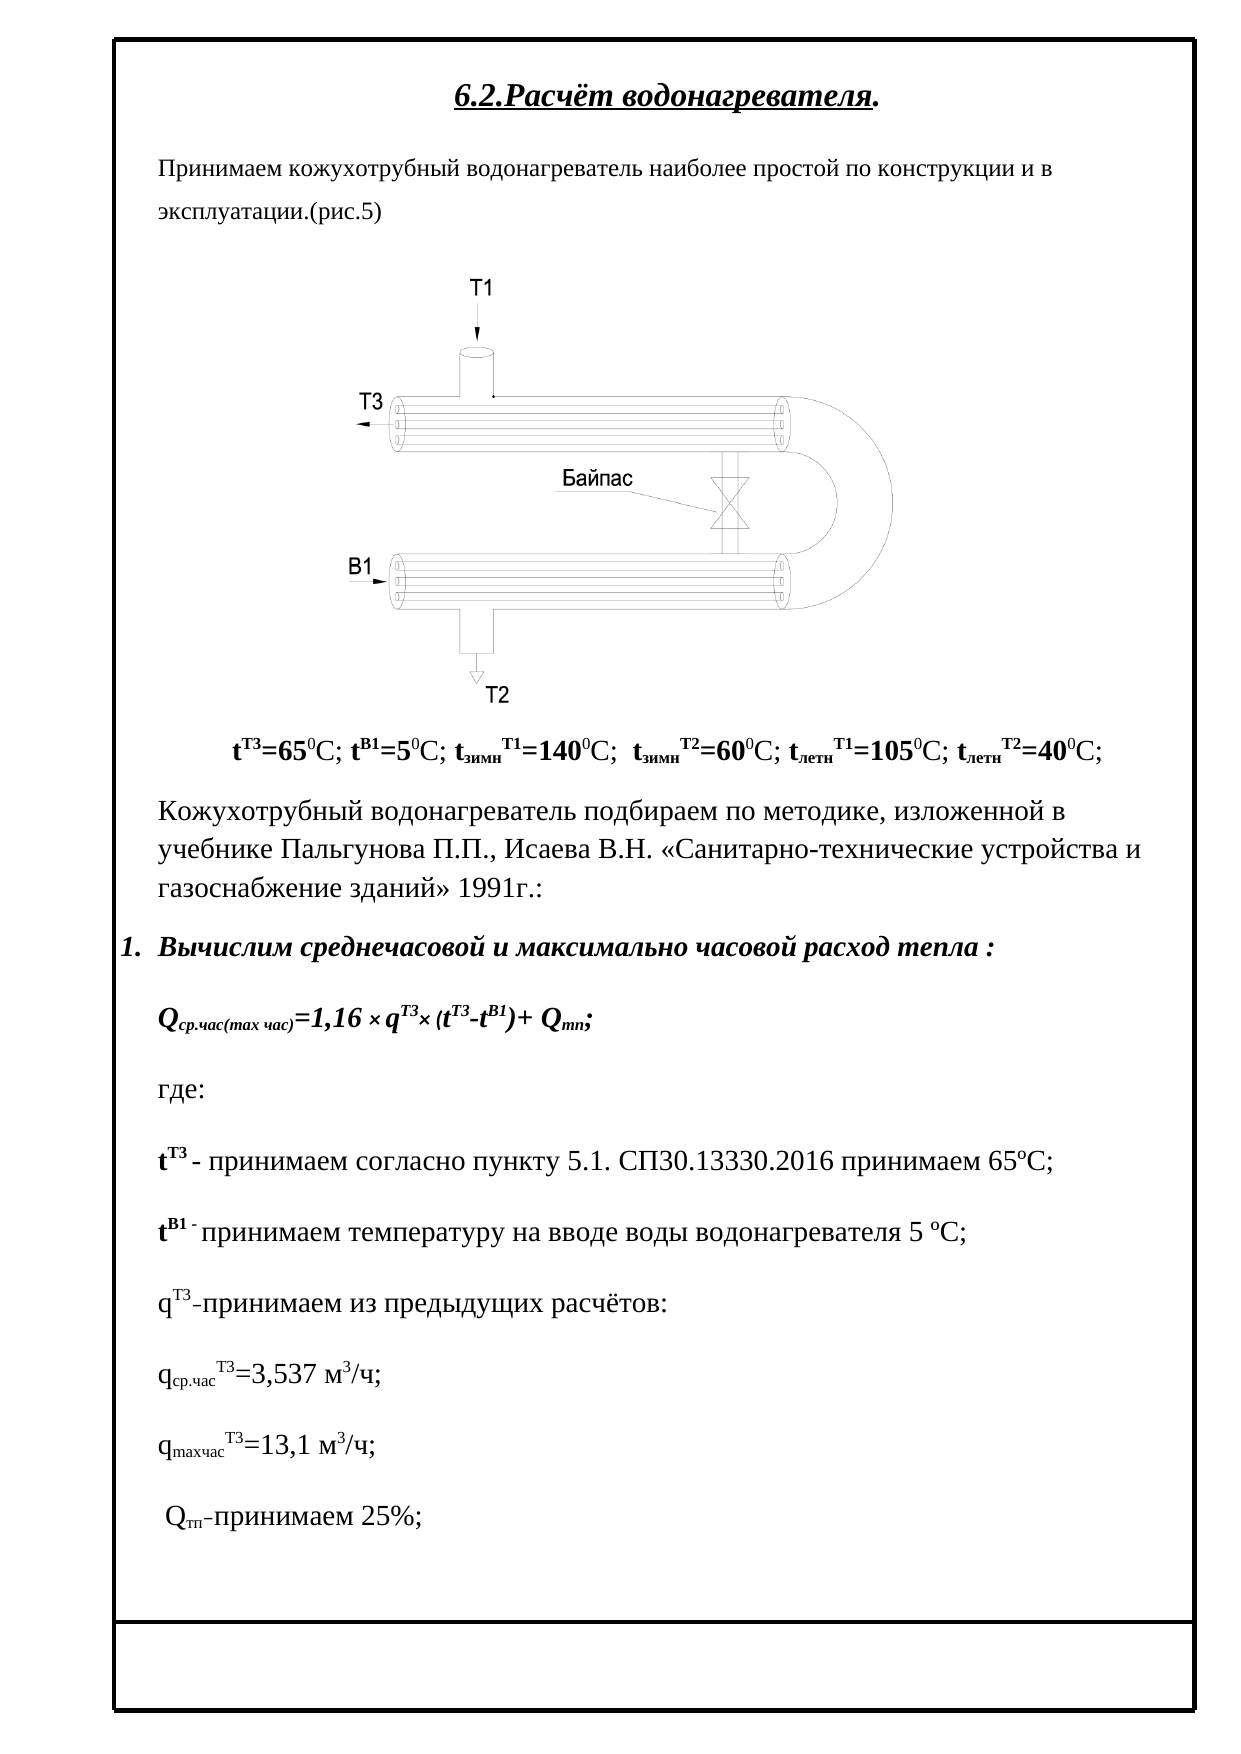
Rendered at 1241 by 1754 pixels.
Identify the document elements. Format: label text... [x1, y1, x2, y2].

list Вычислим среднечасовой и максимально часовой расход тепла : [120, 929, 1177, 963]
text где: [158, 1072, 1177, 1105]
text Qтп–принимаем 25%; [158, 1498, 1177, 1532]
text Кожухотрубный водонагреватель подбираем по методике, изложенной в учебнике Пальгунова П.П., Исаева В.Н. «Санитарно-технические устройства и газоснабжение зданий» 1991г.: [158, 793, 1177, 903]
text tT3 - принимаем согласно пункту 5.1. СП30.13330.2016 принимаем 65ºС; [158, 1143, 1177, 1176]
text qср.часТ3=3,537 м3/ч; [158, 1356, 1177, 1390]
text 6.2.Расчёт водонагревателя. [158, 75, 1177, 113]
text tB1 - принимаем температуру на вводе воды водонагревателя 5 ºС; [158, 1214, 1177, 1247]
text Qср.час(max час)=1,16 × qТ3× (tT3-tB1)+ Qтп; [158, 1001, 1177, 1034]
text tT3=650С; tB1=50С; tзимнT1=1400С; tзимнT2=600С; tлетнT1=1050С; tлетнT2=400С; [158, 733, 1177, 767]
text Принимаем кожухотрубный водонагреватель наиболее простой по конструкции и в эксплуатации.(рис.5) [158, 153, 1177, 225]
text qТ3–принимаем из предыдущих расчётов: [158, 1285, 1177, 1319]
picture [329, 260, 911, 716]
text qmaxчасТ3=13,1 м3/ч; [158, 1427, 1177, 1461]
